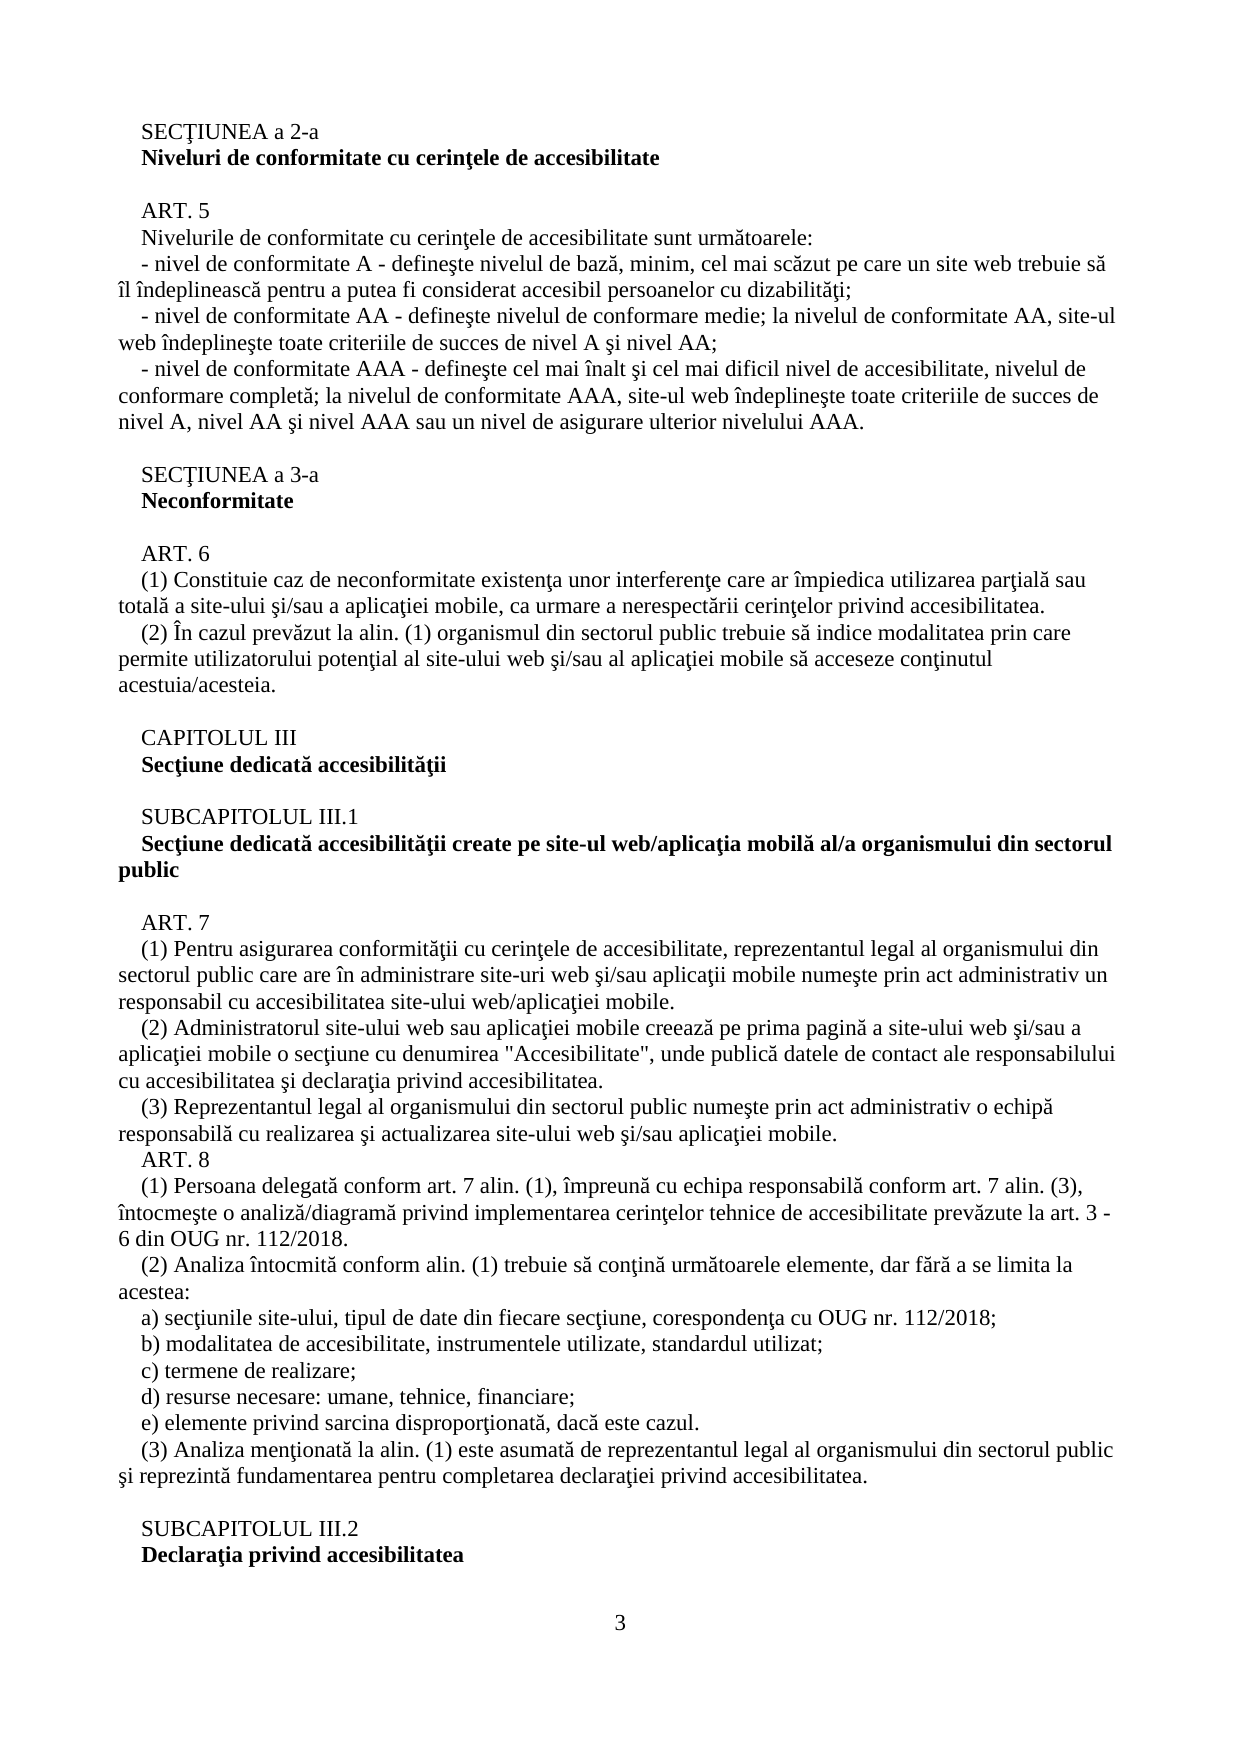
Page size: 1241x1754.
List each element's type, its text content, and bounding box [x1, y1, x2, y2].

text Secţiune dedicată accesibilităţii [118, 751, 1122, 777]
text SECŢIUNEA a 3-a [118, 461, 1122, 487]
text b) modalitatea de accesibilitate, instrumentele utilizate, standardul utilizat; [118, 1330, 1122, 1357]
text CAPITOLUL III [118, 724, 1122, 751]
text d) resurse necesare: umane, tehnice, financiare; [118, 1383, 1122, 1409]
text SUBCAPITOLUL III.1 [118, 803, 1122, 830]
text SUBCAPITOLUL III.2 [118, 1515, 1122, 1541]
text ART. 7 [118, 909, 1122, 935]
text (1) Pentru asigurarea conformităţii cu cerinţele de accesibilitate, reprezentantul legal al organismului din sectorul public care are în administrare site-uri web şi/sau aplicaţii mobile numeşte prin act administrativ un responsabil cu accesibilitatea site-ului web/aplicaţiei mobile. [118, 935, 1122, 1014]
text Declaraţia privind accesibilitatea [118, 1541, 1122, 1568]
text (2) Administratorul site-ului web sau aplicaţiei mobile creează pe prima pagină a site-ului web şi/sau a aplicaţiei mobile o secţiune cu denumirea "Accesibilitate", unde publică datele de contact ale responsabilului cu accesibilitatea şi declaraţia privind accesibilitatea. [118, 1014, 1122, 1093]
text ART. 5 [118, 197, 1122, 223]
text Neconformitate [118, 487, 1122, 513]
text Nivelurile de conformitate cu cerinţele de accesibilitate sunt următoarele: [118, 223, 1122, 250]
text ART. 6 [118, 540, 1122, 566]
text Secţiune dedicată accesibilităţii create pe site-ul web/aplicaţia mobilă al/a organismului din sectorul public [118, 830, 1122, 882]
text (1) Constituie caz de neconformitate existenţa unor interferenţe care ar împiedica utilizarea parţială sau totală a site-ului şi/sau a aplicaţiei mobile, ca urmare a nerespectării cerinţelor privind accesibilitatea. [118, 566, 1122, 619]
text c) termene de realizare; [118, 1357, 1122, 1383]
text - nivel de conformitate A - defineşte nivelul de bază, minim, cel mai scăzut pe care un site web trebuie să îl îndeplinească pentru a putea fi considerat accesibil persoanelor cu dizabilităţi; [118, 250, 1122, 303]
text (2) În cazul prevăzut la alin. (1) organismul din sectorul public trebuie să indice modalitatea prin care permite utilizatorului potenţial al site-ului web şi/sau al aplicaţiei mobile să acceseze conţinutul acestuia/acesteia. [118, 619, 1122, 698]
text e) elemente privind sarcina disproporţionată, dacă este cazul. [118, 1409, 1122, 1436]
text - nivel de conformitate AAA - defineşte cel mai înalt şi cel mai dificil nivel de accesibilitate, nivelul de conformare completă; la nivelul de conformitate AAA, site-ul web îndeplineşte toate criteriile de succes de nivel A, nivel AA şi nivel AAA sau un nivel de asigurare ulterior nivelului AAA. [118, 355, 1122, 434]
text SECŢIUNEA a 2-a [118, 118, 1122, 144]
text (2) Analiza întocmită conform alin. (1) trebuie să conţină următoarele elemente, dar fără a se limita la acestea: [118, 1251, 1122, 1304]
text (3) Reprezentantul legal al organismului din sectorul public numeşte prin act administrativ o echipă responsabilă cu realizarea şi actualizarea site-ului web şi/sau aplicaţiei mobile. [118, 1093, 1122, 1146]
text (3) Analiza menţionată la alin. (1) este asumată de reprezentantul legal al organismului din sectorul public şi reprezintă fundamentarea pentru completarea declaraţiei privind accesibilitatea. [118, 1436, 1122, 1488]
text (1) Persoana delegată conform art. 7 alin. (1), împreună cu echipa responsabilă conform art. 7 alin. (3), întocmeşte o analiză/diagramă privind implementarea cerinţelor tehnice de accesibilitate prevăzute la art. 3 - 6 din OUG nr. 112/2018. [118, 1172, 1122, 1251]
text - nivel de conformitate AA - defineşte nivelul de conformare medie; la nivelul de conformitate AA, site-ul web îndeplineşte toate criteriile de succes de nivel A şi nivel AA; [118, 303, 1122, 355]
text Niveluri de conformitate cu cerinţele de accesibilitate [118, 144, 1122, 171]
text ART. 8 [118, 1146, 1122, 1172]
text a) secţiunile site-ului, tipul de date din fiecare secţiune, corespondenţa cu OUG nr. 112/2018; [118, 1304, 1122, 1330]
